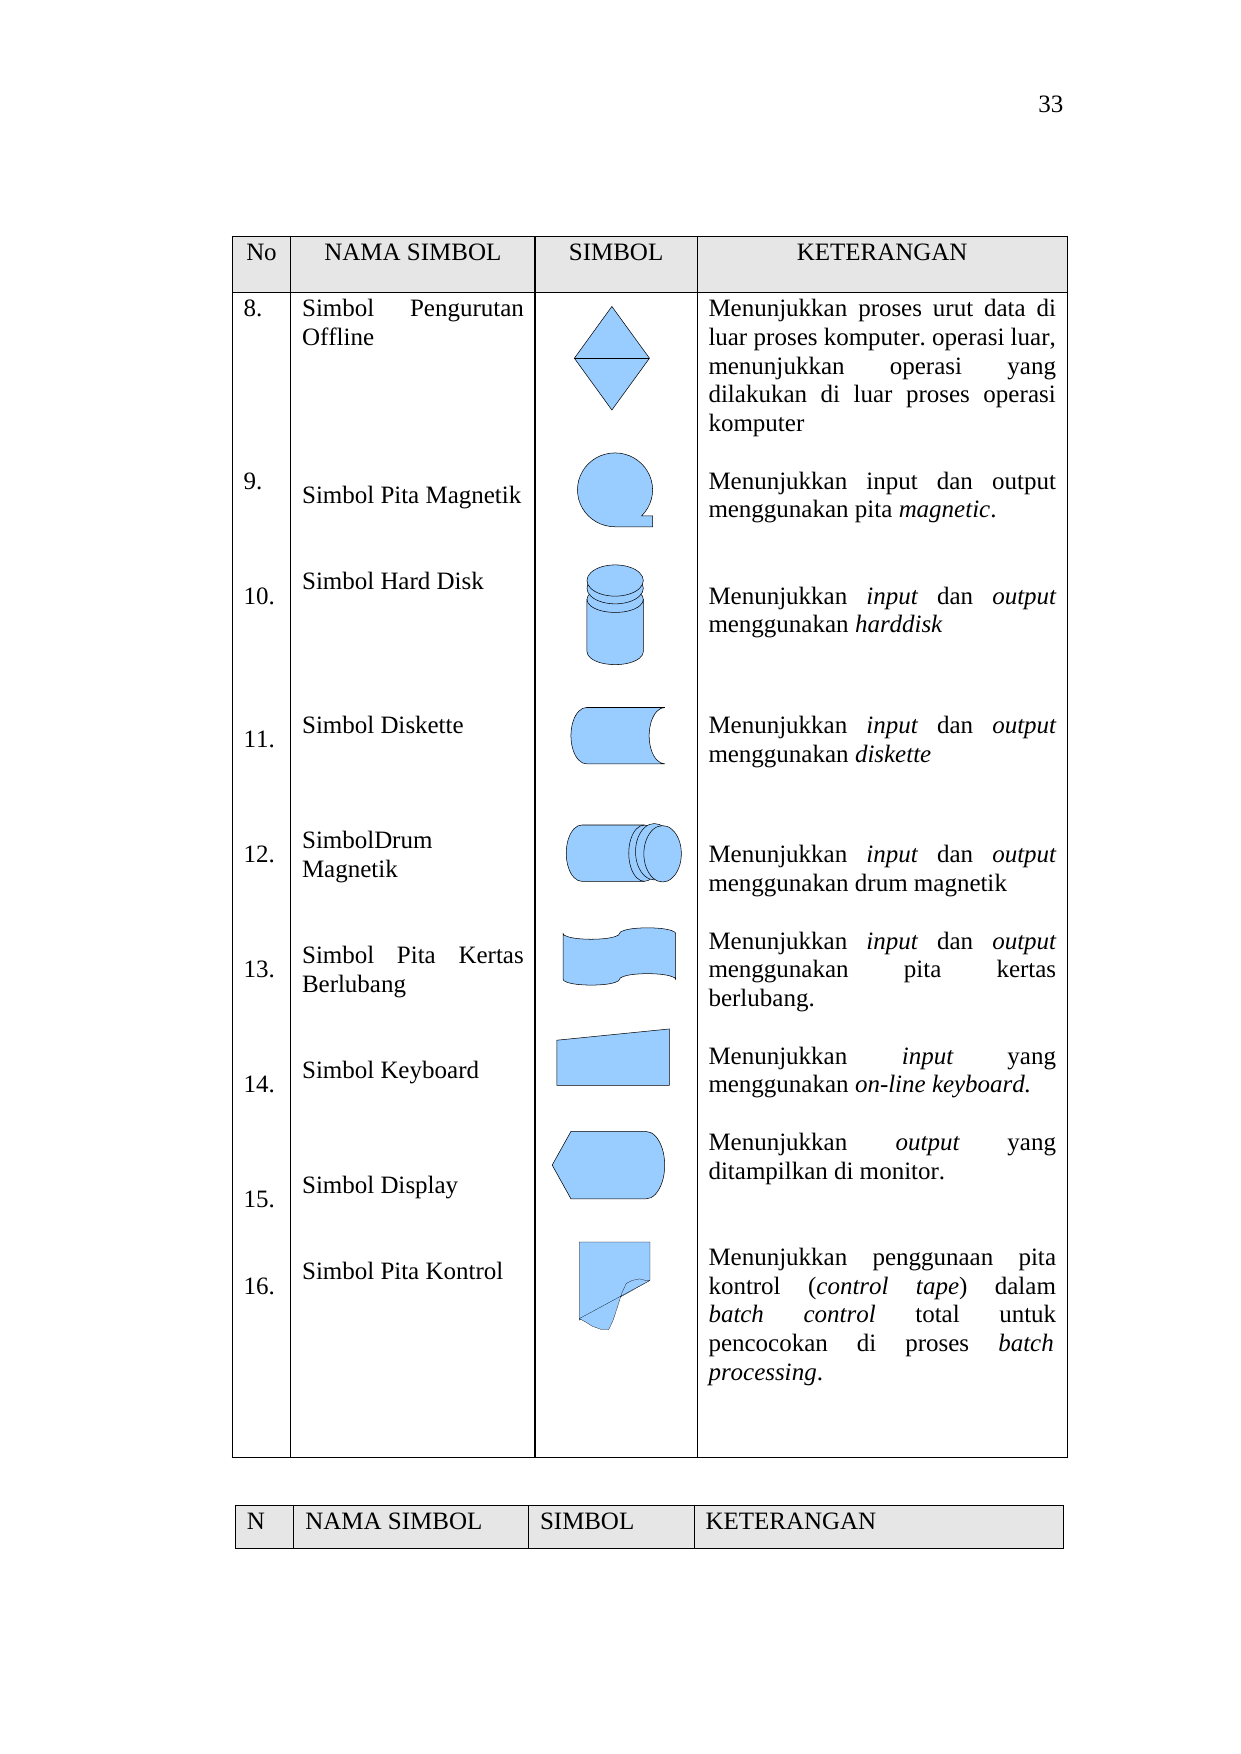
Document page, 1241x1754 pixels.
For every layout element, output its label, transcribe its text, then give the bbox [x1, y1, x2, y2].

table_header No [233, 237, 290, 292]
table_header KETERANGAN [695, 1506, 1063, 1548]
table_cell 8. 9. 10. 11. 12. 13. 14. 15. 16. [233, 293, 290, 1457]
table_cell Simbol Pengurutan Offline Simbol Pita Magnetik Simbol Hard Disk Simbol Diskette SimbolDrum Magnetik Simbol Pita Kertas Berlubang Simbol Keyboard Simbol Display Simbol Pita Kontrol [291, 293, 534, 1457]
table_header KETERANGAN [698, 237, 1067, 292]
table_header NAMA SIMBOL [294, 1506, 528, 1548]
table_cell [536, 293, 697, 1457]
table_header NO [236, 1506, 293, 1548]
table_cell Menunjukkan proses urut data di luar proses komputer. operasi luar, menunjukkan operasi yang dilakukan di luar proses operasi komputer Menunjukkan input dan output menggunakan pita magnetic. Menunjukkan input dan output menggunakan harddisk Menunjukkan input dan output menggunakan diskette Menunjukkan input dan output menggunakan drum magnetik Menunjukkan input dan output menggunakan pita kertas berlubang. Menunjukkan input yang menggunakan on-line keyboard. Menunjukkan output yang ditampilkan di monitor. Menunjukkan penggunaan pita kontrol (control tape) dalam batch control total untuk pencocokan di proses batch processing. [698, 293, 1067, 1457]
table_header SIMBOL [529, 1506, 694, 1548]
table_header SIMBOL [536, 237, 697, 292]
table_header NAMA SIMBOL [291, 237, 534, 292]
